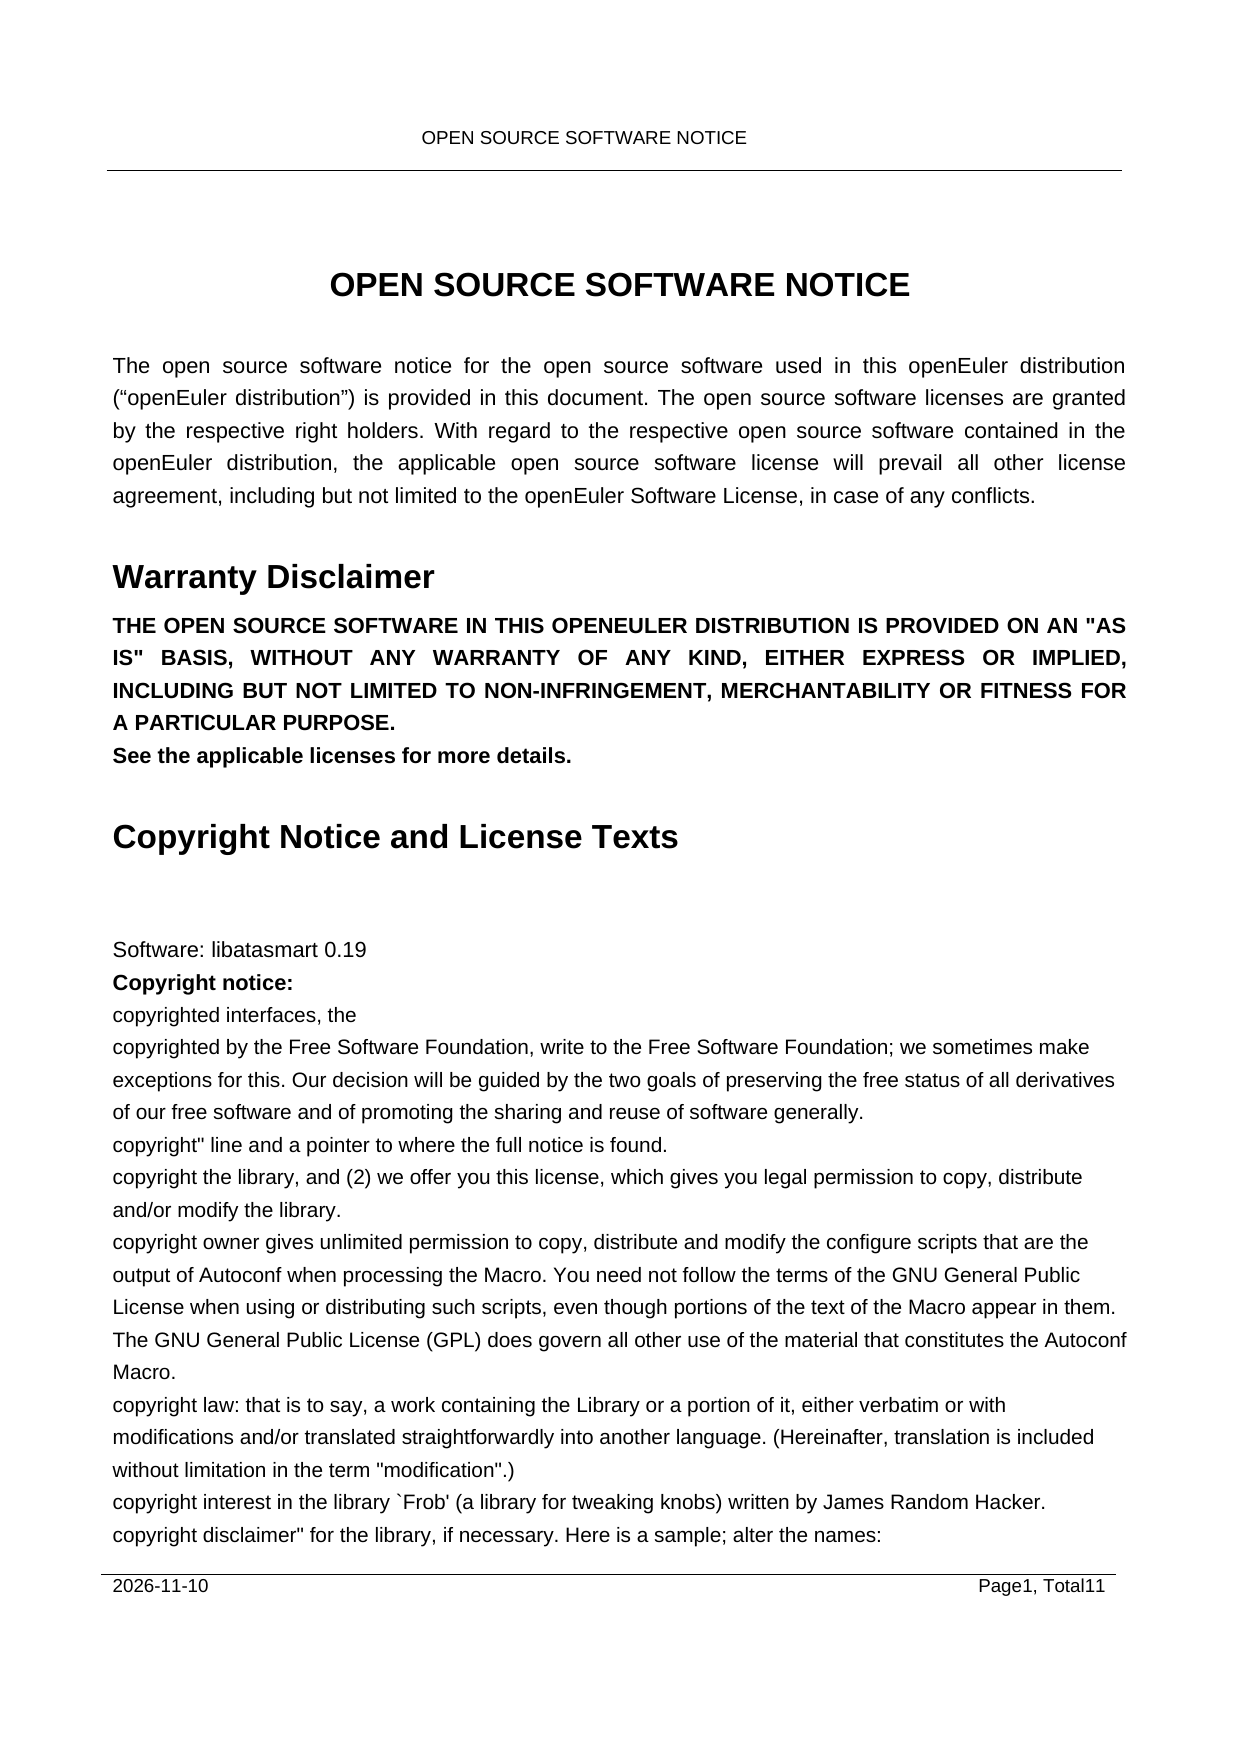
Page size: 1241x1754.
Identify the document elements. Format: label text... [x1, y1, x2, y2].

text copyright disclaimer" for the library, if necessary. Here is a sample; alter the names: [112, 1518, 1128, 1551]
text copyright law: that is to say, a work containing the Library or a portion of it, either verbatim or with modifications and/or translated straightforwardly into another language. (Hereinafter, translation is included without limitation in the term "modification".) [112, 1388, 1128, 1486]
text The open source software notice for the open source software used in this openEuler distribution (“openEuler distribution”) is provided in this document. The open source software licenses are granted by the respective right holders. With regard to the respective open source software contained in the openEuler distribution, the applicable open source software license will prevail all other license agreement, including but not limited to the openEuler Software License, in case of any conflicts. [112, 349, 1128, 511]
text copyrighted interfaces, the [112, 998, 1128, 1031]
text copyright owner gives unlimited permission to copy, distribute and modify the configure scripts that are the output of Autoconf when processing the Macro. You need not follow the terms of the GNU General Public License when using or distributing such scripts, even though portions of the text of the Macro appear in them. The GNU General Public License (GPL) does govern all other use of the material that constitutes the Autoconf Macro. [112, 1226, 1128, 1388]
text copyrighted by the Free Software Foundation, write to the Free Software Foundation; we sometimes make exceptions for this. Our decision will be guided by the two goals of preserving the free status of all derivatives of our free software and of promoting the sharing and reuse of software generally. [112, 1031, 1128, 1128]
text copyright the library, and (2) we offer you this license, which gives you legal permission to copy, distribute and/or modify the library. [112, 1161, 1128, 1226]
text THE OPEN SOURCE SOFTWARE IN THIS OPENEULER DISTRIBUTION IS PROVIDED ON AN "AS IS" BASIS, WITHOUT ANY WARRANTY OF ANY KIND, EITHER EXPRESS OR IMPLIED, INCLUDING BUT NOT LIMITED TO NON-INFRINGEMENT, MERCHANTABILITY OR FITNESS FOR A PARTICULAR PURPOSE. See the applicable licenses for more details. [112, 609, 1128, 771]
text copyright interest in the library `Frob' (a library for tweaking knobs) written by James Random Hacker. [112, 1486, 1128, 1518]
text OPEN SOURCE SOFTWARE NOTICE [112, 251, 1128, 316]
text Copyright notice: [112, 966, 1128, 998]
text copyright" line and a pointer to where the full notice is found. [112, 1128, 1128, 1161]
text Software: libatasmart 0.19 [112, 933, 1128, 966]
text Copyright Notice and License Texts [112, 804, 1128, 869]
text Warranty Disclaimer [112, 544, 1128, 609]
